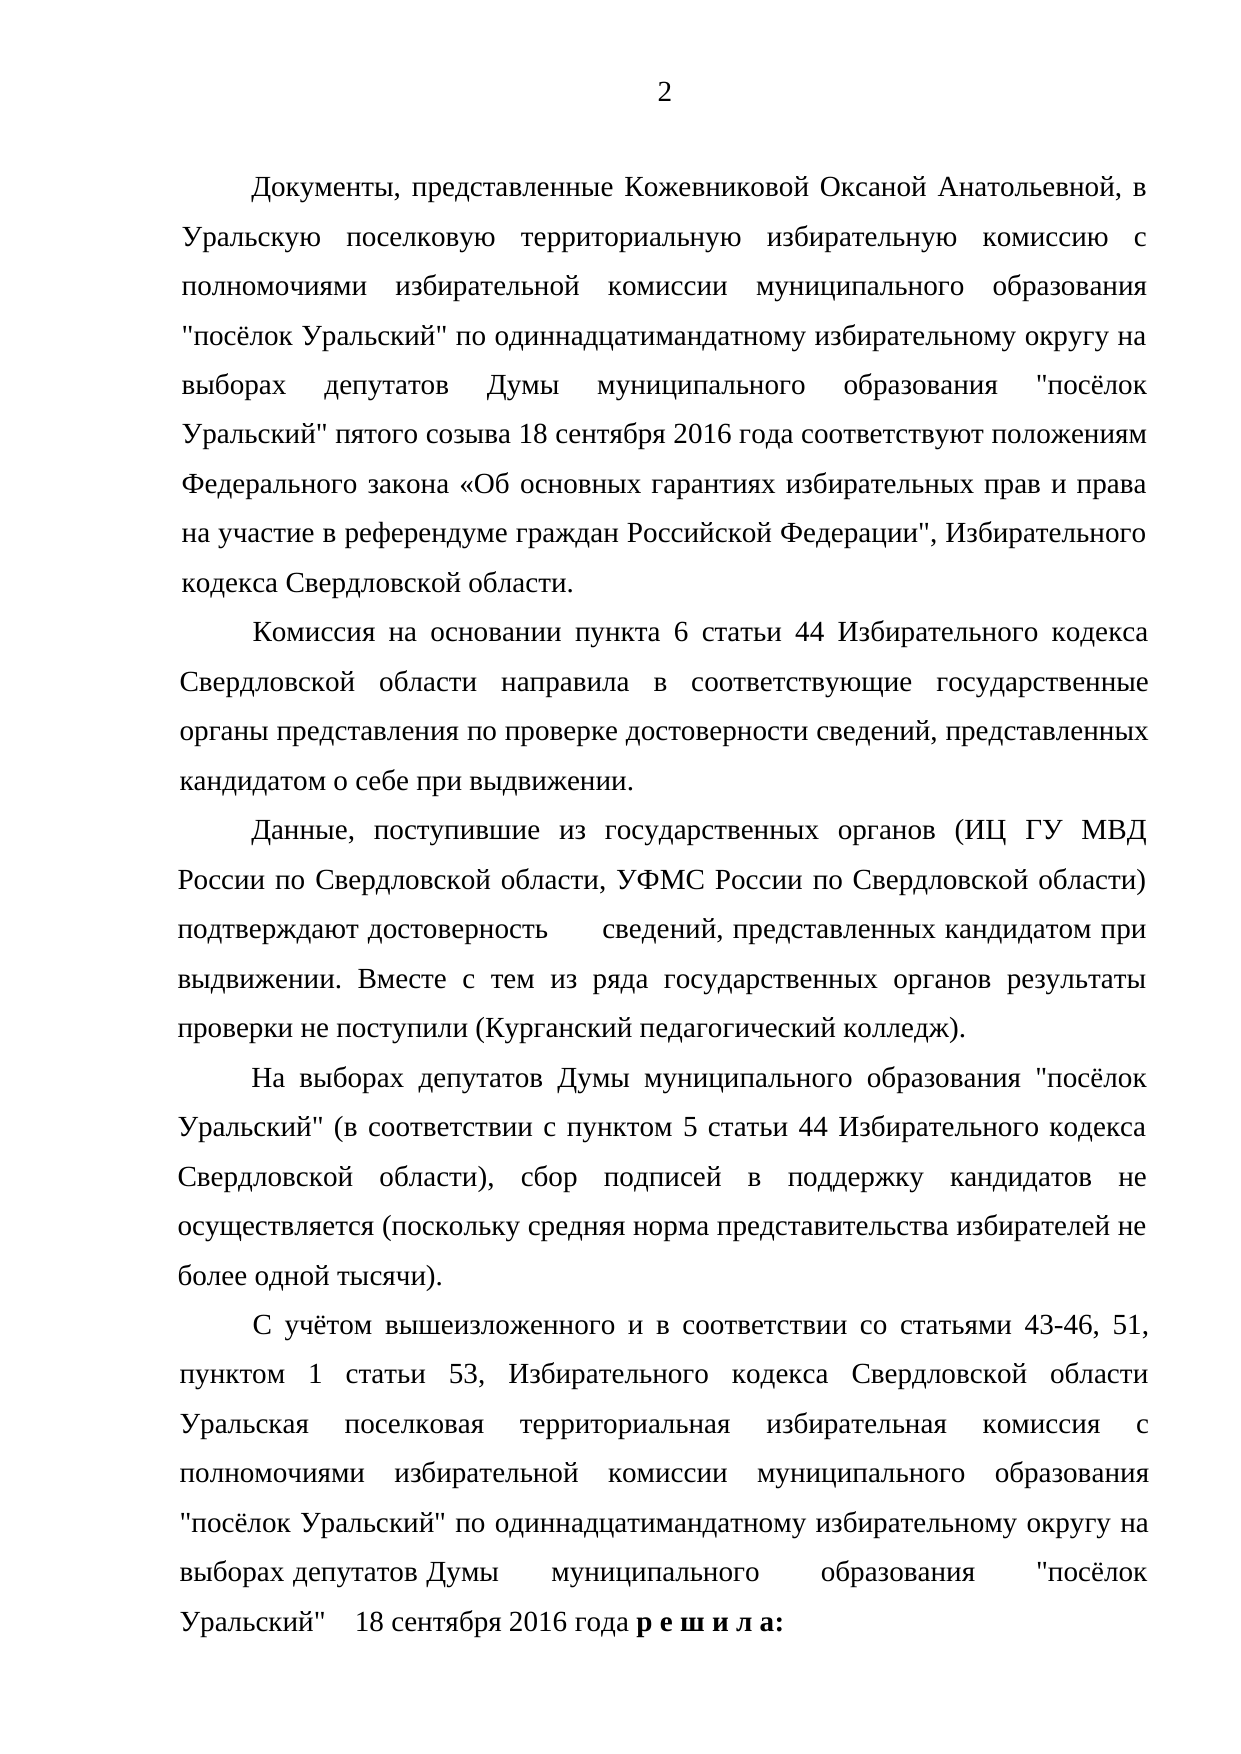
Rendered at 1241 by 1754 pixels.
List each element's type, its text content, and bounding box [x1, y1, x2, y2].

text Данные, поступившие из государственных органов (ИЦ ГУ МВД России по Свердловской области, УФМС России по Свердловской области) подтверждают достоверность сведений, представленных кандидатом при выдвижении. Вместе с тем из ряда государственных органов результаты проверки не поступили (Курганский педагогический колледж). [177, 800, 1147, 1047]
text На выборах депутатов Думы муниципального образования "посёлок Уральский" (в соответствии с пунктом 5 статьи 44 Избирательного кодекса Свердловской области), сбор подписей в поддержку кандидатов не осуществляется (поскольку средняя норма представительства избирателей не более одной тысячи). [177, 1047, 1147, 1295]
text Документы, представленные Кожевниковой Оксаной Анатольевной, в Уральскую поселковую территориальную избирательную комиссию с полномочиями избирательной комиссии муниципального образования "посёлок Уральский" по одиннадцатимандатному избирательному округу на выборах депутатов Думы муниципального образования "посёлок Уральский" пятого созыва 18 сентября 2016 года соответствуют положениям Федерального закона «Об основных гарантиях избирательных прав и права на участие в референдуме граждан Российской Федерации", Избирательного кодекса Свердловской области. [181, 157, 1147, 602]
text С учётом вышеизложенного и в соответствии со статьями 43-46, 51, пунктом 1 статьи 53, Избирательного кодекса Свердловской области Уральская поселковая территориальная избирательная комиссия с полномочиями избирательной комиссии муниципального образования "посёлок Уральский" по одиннадцатимандатному избирательному округу на выборах депутатов Думы муниципального образования "посёлок Уральский" 18 сентября 2016 года р е ш и л а: [179, 1295, 1149, 1641]
text Комиссия на основании пункта 6 статьи 44 Избирательного кодекса Свердловской области направила в соответствующие государственные органы представления по проверке достоверности сведений, представленных кандидатом о себе при выдвижении. [179, 602, 1149, 800]
